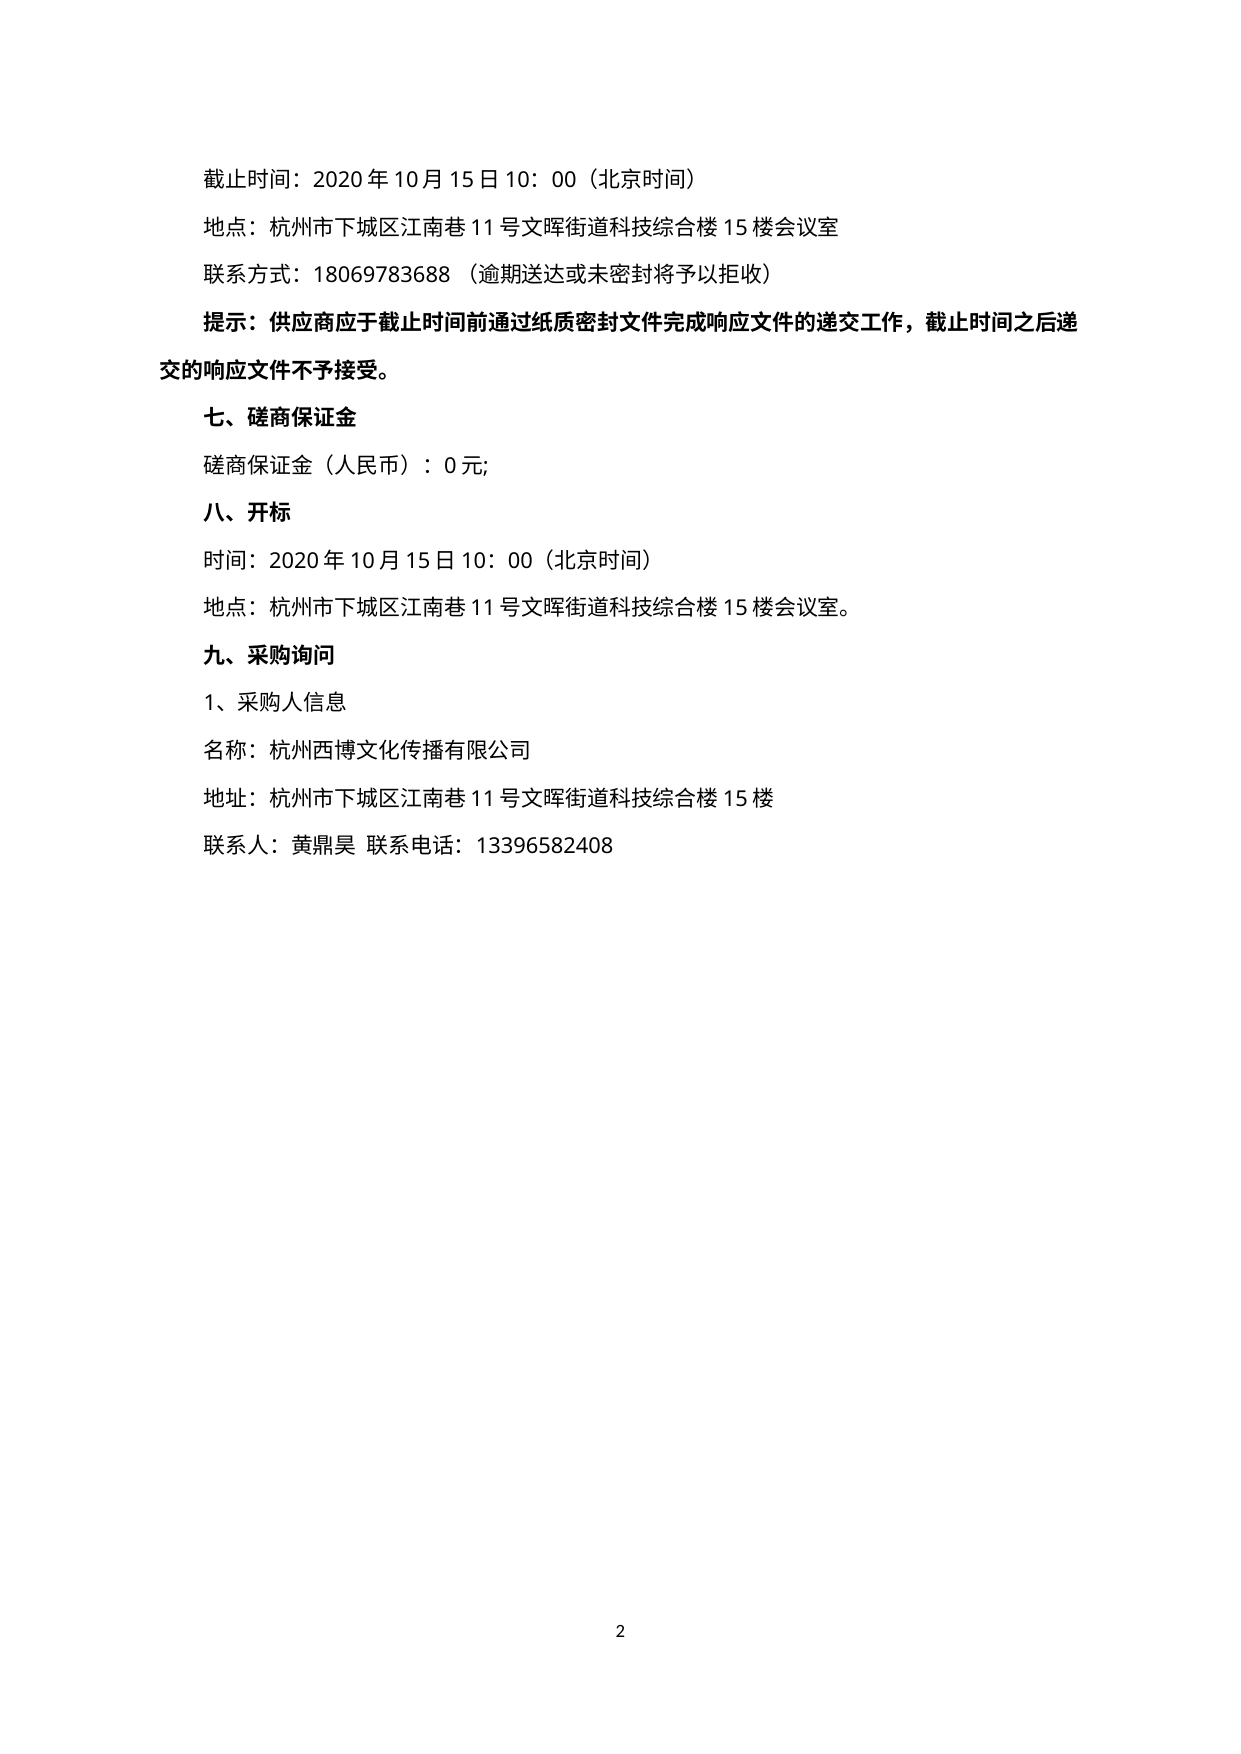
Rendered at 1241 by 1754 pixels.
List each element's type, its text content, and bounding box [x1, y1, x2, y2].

text 地点：杭州市下城区江南巷11号文晖街道科技综合楼15楼会议室。 [159, 590, 1081, 622]
text 名称：杭州西博文化传播有限公司 [159, 733, 1081, 765]
text 时间：2020年10月15日10：00（北京时间） [159, 543, 1081, 574]
text 1、采购人信息 [159, 685, 1081, 717]
text 提示：供应商应于截止时间前通过纸质密封文件完成响应文件的递交工作，截止时间之后递交的响应文件不予接受。 [159, 305, 1081, 384]
text 八、开标 [159, 495, 1081, 527]
text 磋商保证金（人民币）：0元; [159, 448, 1081, 479]
text 联系人：黄鼎昊 联系电话：13396582408 [159, 828, 1081, 860]
text 七、磋商保证金 [159, 400, 1081, 432]
text 地址：杭州市下城区江南巷11号文晖街道科技综合楼15楼 [159, 781, 1081, 812]
text 地点：杭州市下城区江南巷11号文晖街道科技综合楼15楼会议室 [159, 210, 1081, 242]
text 九、采购询问 [159, 638, 1081, 669]
text 联系方式：18069783688 （逾期送达或未密封将予以拒收） [159, 257, 1081, 289]
text 截止时间：2020年10月15日10：00（北京时间） [159, 162, 1081, 194]
